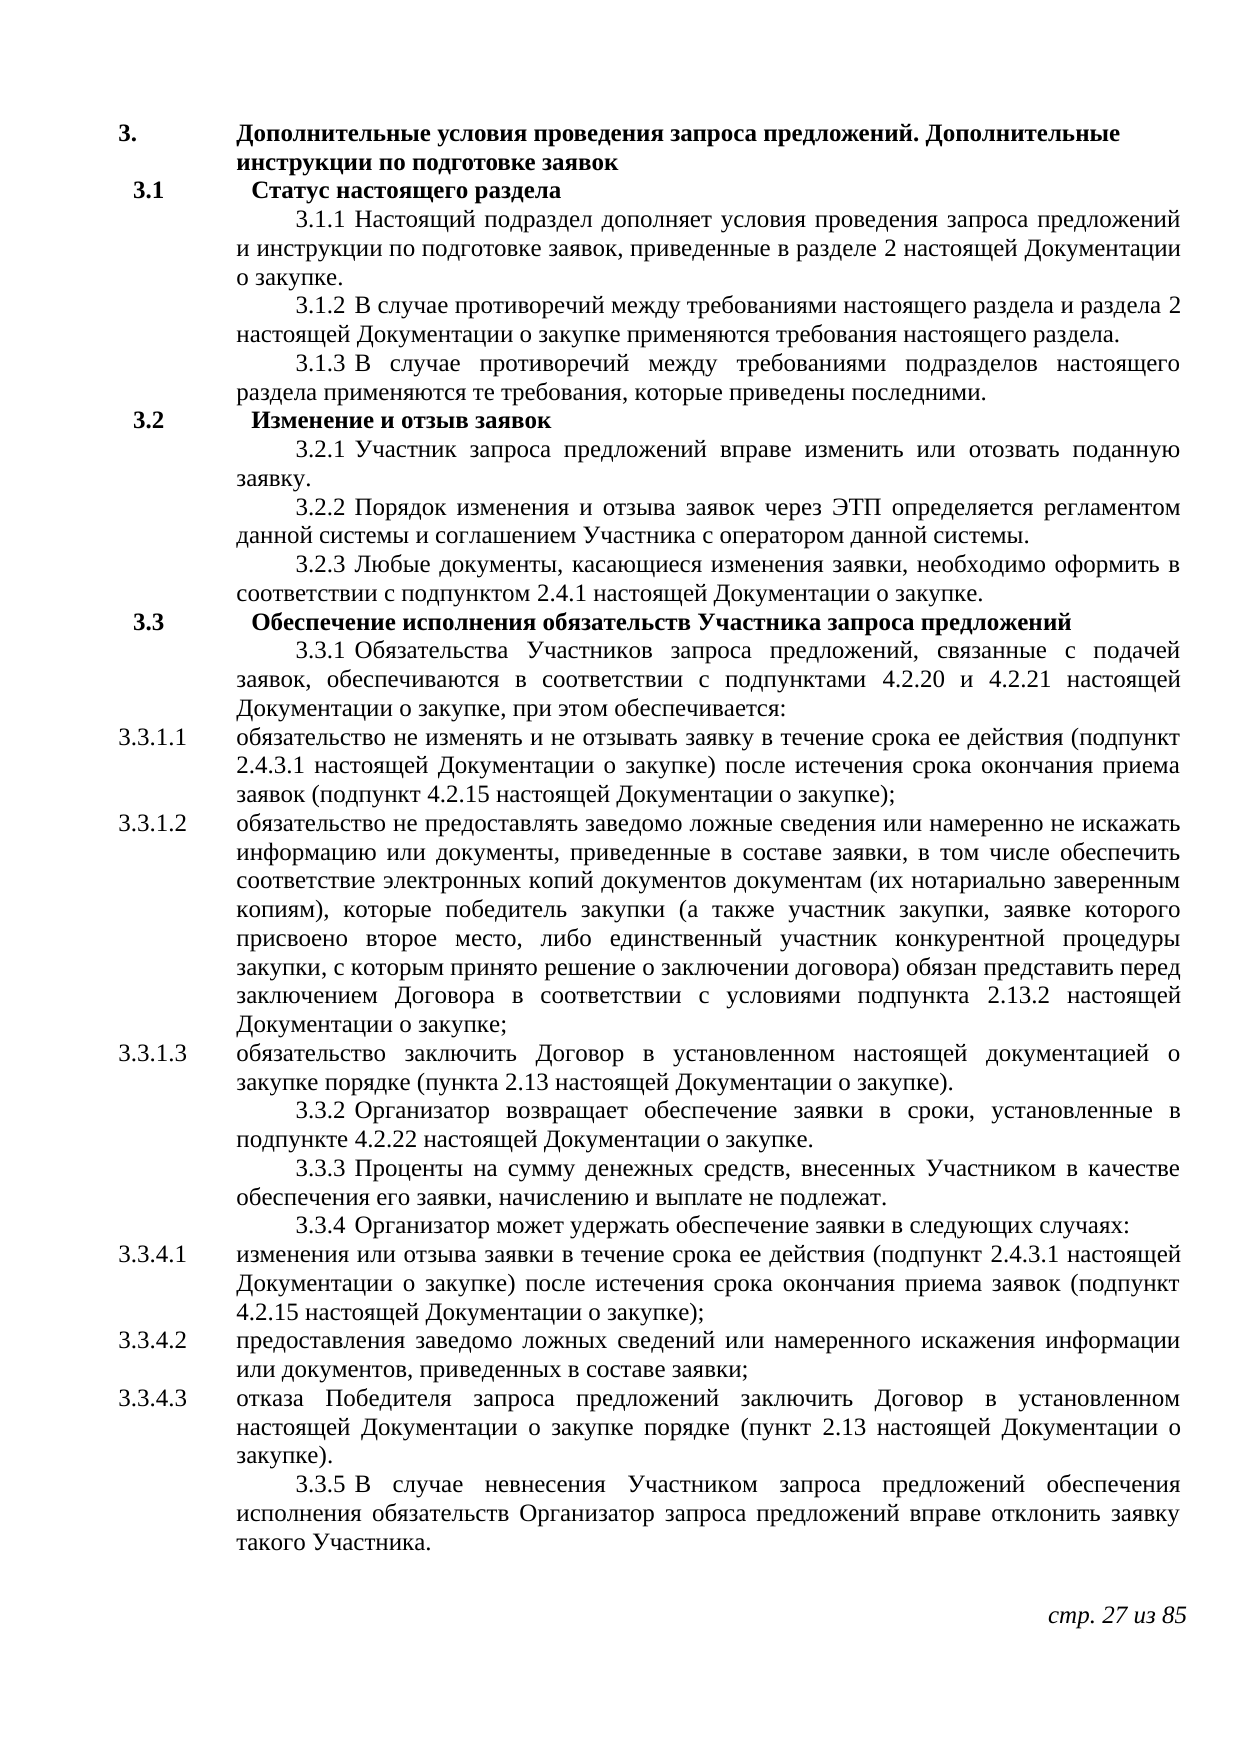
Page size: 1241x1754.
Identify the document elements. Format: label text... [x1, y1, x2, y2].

text обязательство не изменять и не отзывать заявку в течение срока ее действия (подпункт 2.4.3.1 настоящей Документации о закупке) после истечения срока окончания приема заявок (подпункт 4.2.15 настоящей Документации о закупке); [118, 722, 1181, 808]
text Обязательства Участников запроса предложений, связанные с подачей заявок, обеспечиваются в соответствии с подпунктами 4.2.20 и 4.2.21 настоящей Документации о закупке, при этом обеспечивается: [236, 636, 1181, 722]
subtitle Обеспечение исполнения обязательств Участника запроса предложений [133, 607, 1181, 636]
text Настоящий подраздел дополняет условия проведения запроса предложений и инструкции по подготовке заявок, приведенные в разделе 2 настоящей Документации о закупке. [236, 204, 1181, 291]
text Любые документы, касающиеся изменения заявки, необходимо оформить в соответствии с подпунктом 2.4.1 настоящей Документации о закупке. [236, 549, 1181, 607]
text В случае противоречий между требованиями настоящего раздела и раздела 2 настоящей Документации о закупке применяются требования настоящего раздела. [236, 291, 1181, 348]
text обязательство заключить Договор в установленном настоящей документацией о закупке порядке (пункта 2.13 настоящей Документации о закупке). [118, 1038, 1181, 1096]
text Организатор возвращает обеспечение заявки в сроки, установленные в подпункте 4.2.22 настоящей Документации о закупке. [236, 1096, 1181, 1153]
text Порядок изменения и отзыва заявок через ЭТП определяется регламентом данной системы и соглашением Участника с оператором данной системы. [236, 492, 1181, 549]
text предоставления заведомо ложных сведений или намеренного искажения информации или документов, приведенных в составе заявки; [118, 1326, 1181, 1383]
subtitle Изменение и отзыв заявок [133, 406, 1181, 434]
text отказа Победителя запроса предложений заключить Договор в установленном настоящей Документации о закупке порядке (пункт 2.13 настоящей Документации о закупке). [118, 1383, 1181, 1469]
text изменения или отзыва заявки в течение срока ее действия (подпункт 2.4.3.1 настоящей Документации о закупке) после истечения срока окончания приема заявок (подпункт 4.2.15 настоящей Документации о закупке); [118, 1239, 1181, 1326]
text Организатор может удержать обеспечение заявки в следующих случаях: [236, 1211, 1181, 1239]
text Проценты на сумму денежных средств, внесенных Участником в качестве обеспечения его заявки, начислению и выплате не подлежат. [236, 1153, 1181, 1211]
text В случае противоречий между требованиями подразделов настоящего раздела применяются те требования, которые приведены последними. [236, 348, 1181, 406]
text В случае невнесения Участником запроса предложений обеспечения исполнения обязательств Организатор запроса предложений вправе отклонить заявку такого Участника. [236, 1469, 1181, 1556]
subtitle Статус настоящего раздела [133, 176, 1181, 204]
subtitle Дополнительные условия проведения запроса предложений. Дополнительные инструкции по подготовке заявок [118, 118, 1181, 176]
text Участник запроса предложений вправе изменить или отозвать поданную заявку. [236, 434, 1181, 492]
text обязательство не предоставлять заведомо ложные сведения или намеренно не искажать информацию или документы, приведенные в составе заявки, в том числе обеспечить соответствие электронных копий документов документам (их нотариально заверенным копиям), которые победитель закупки (а также участник закупки, заявке которого присвоено второе место, либо единственный участник конкурентной процедуры закупки, с которым принято решение о заключении договора) обязан представить перед заключением Договора в соответствии с условиями подпункта 2.13.2 настоящей Документации о закупке; [118, 808, 1181, 1038]
